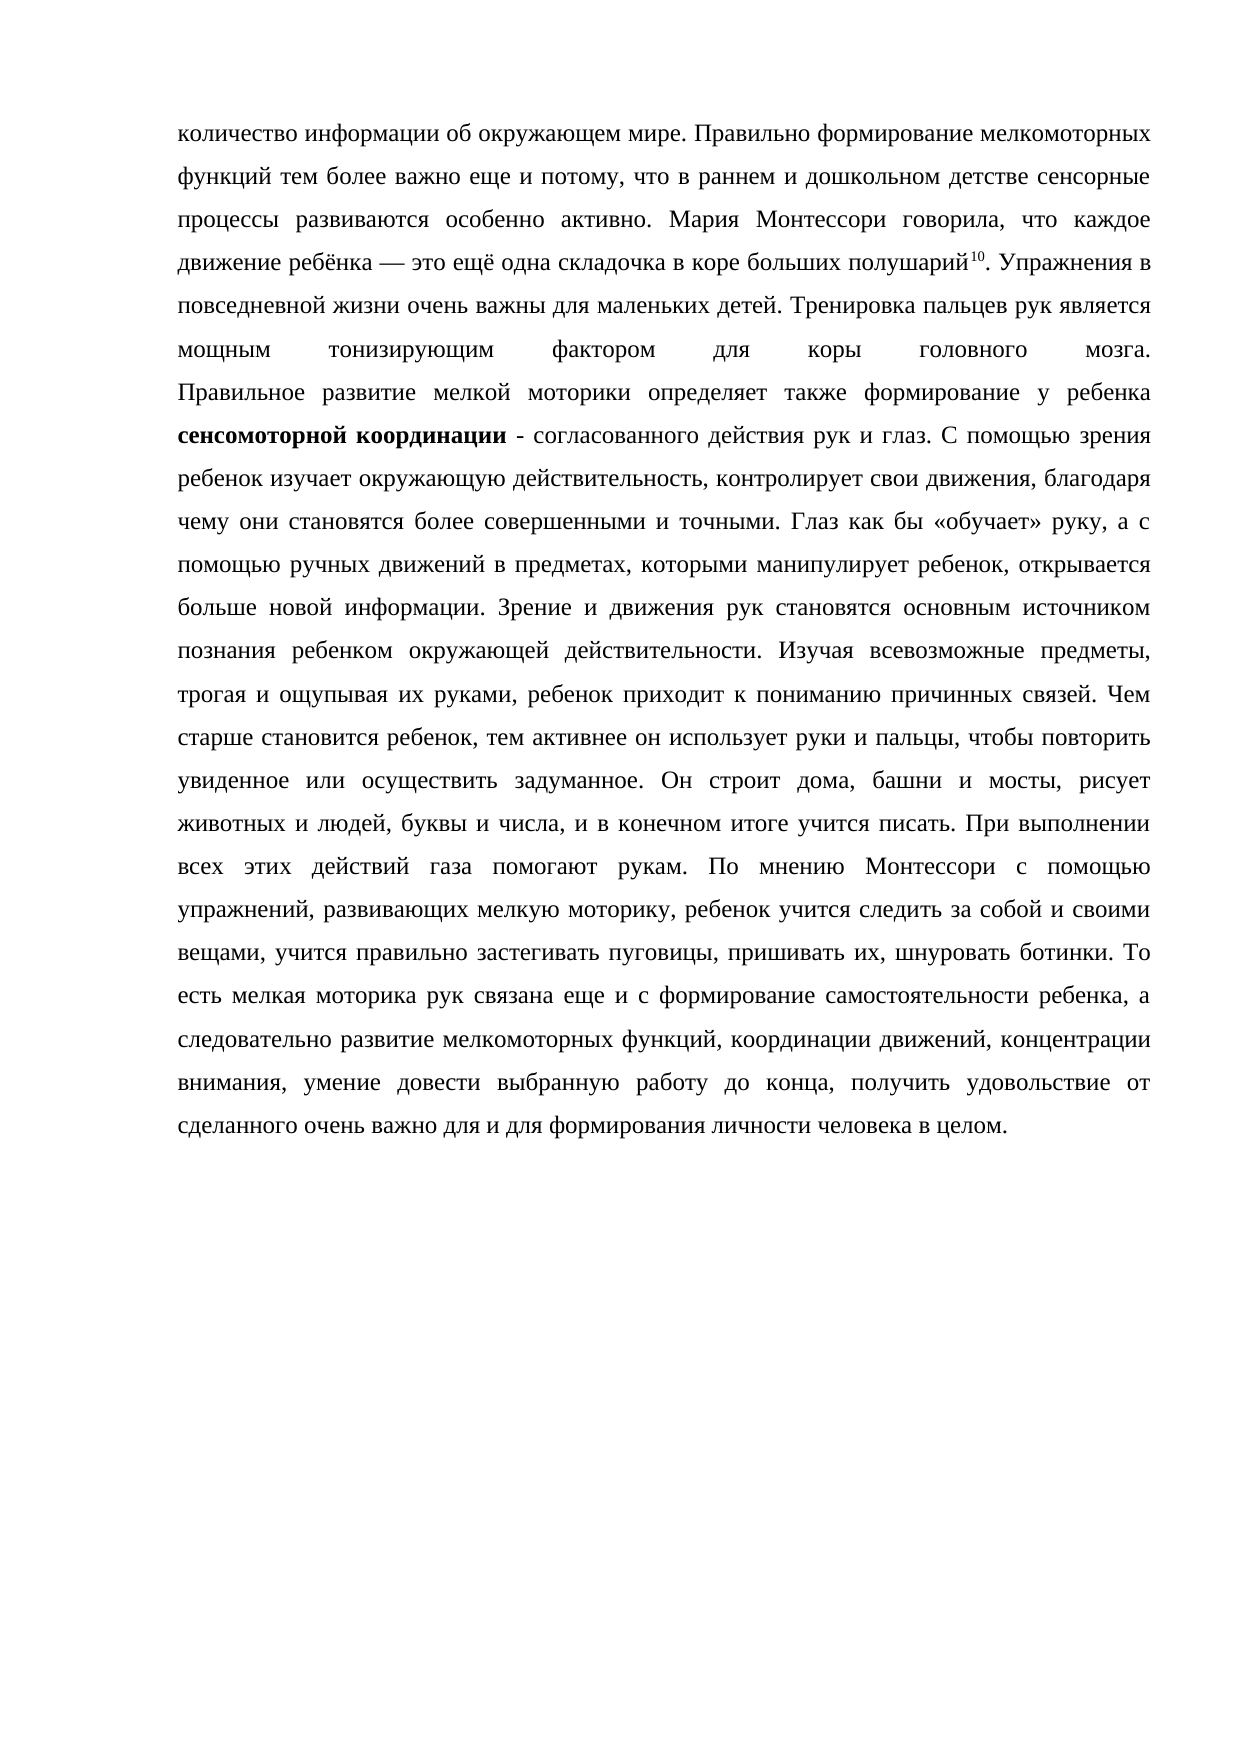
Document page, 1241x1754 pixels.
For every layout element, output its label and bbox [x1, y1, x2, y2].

text [177, 118, 1152, 1139]
